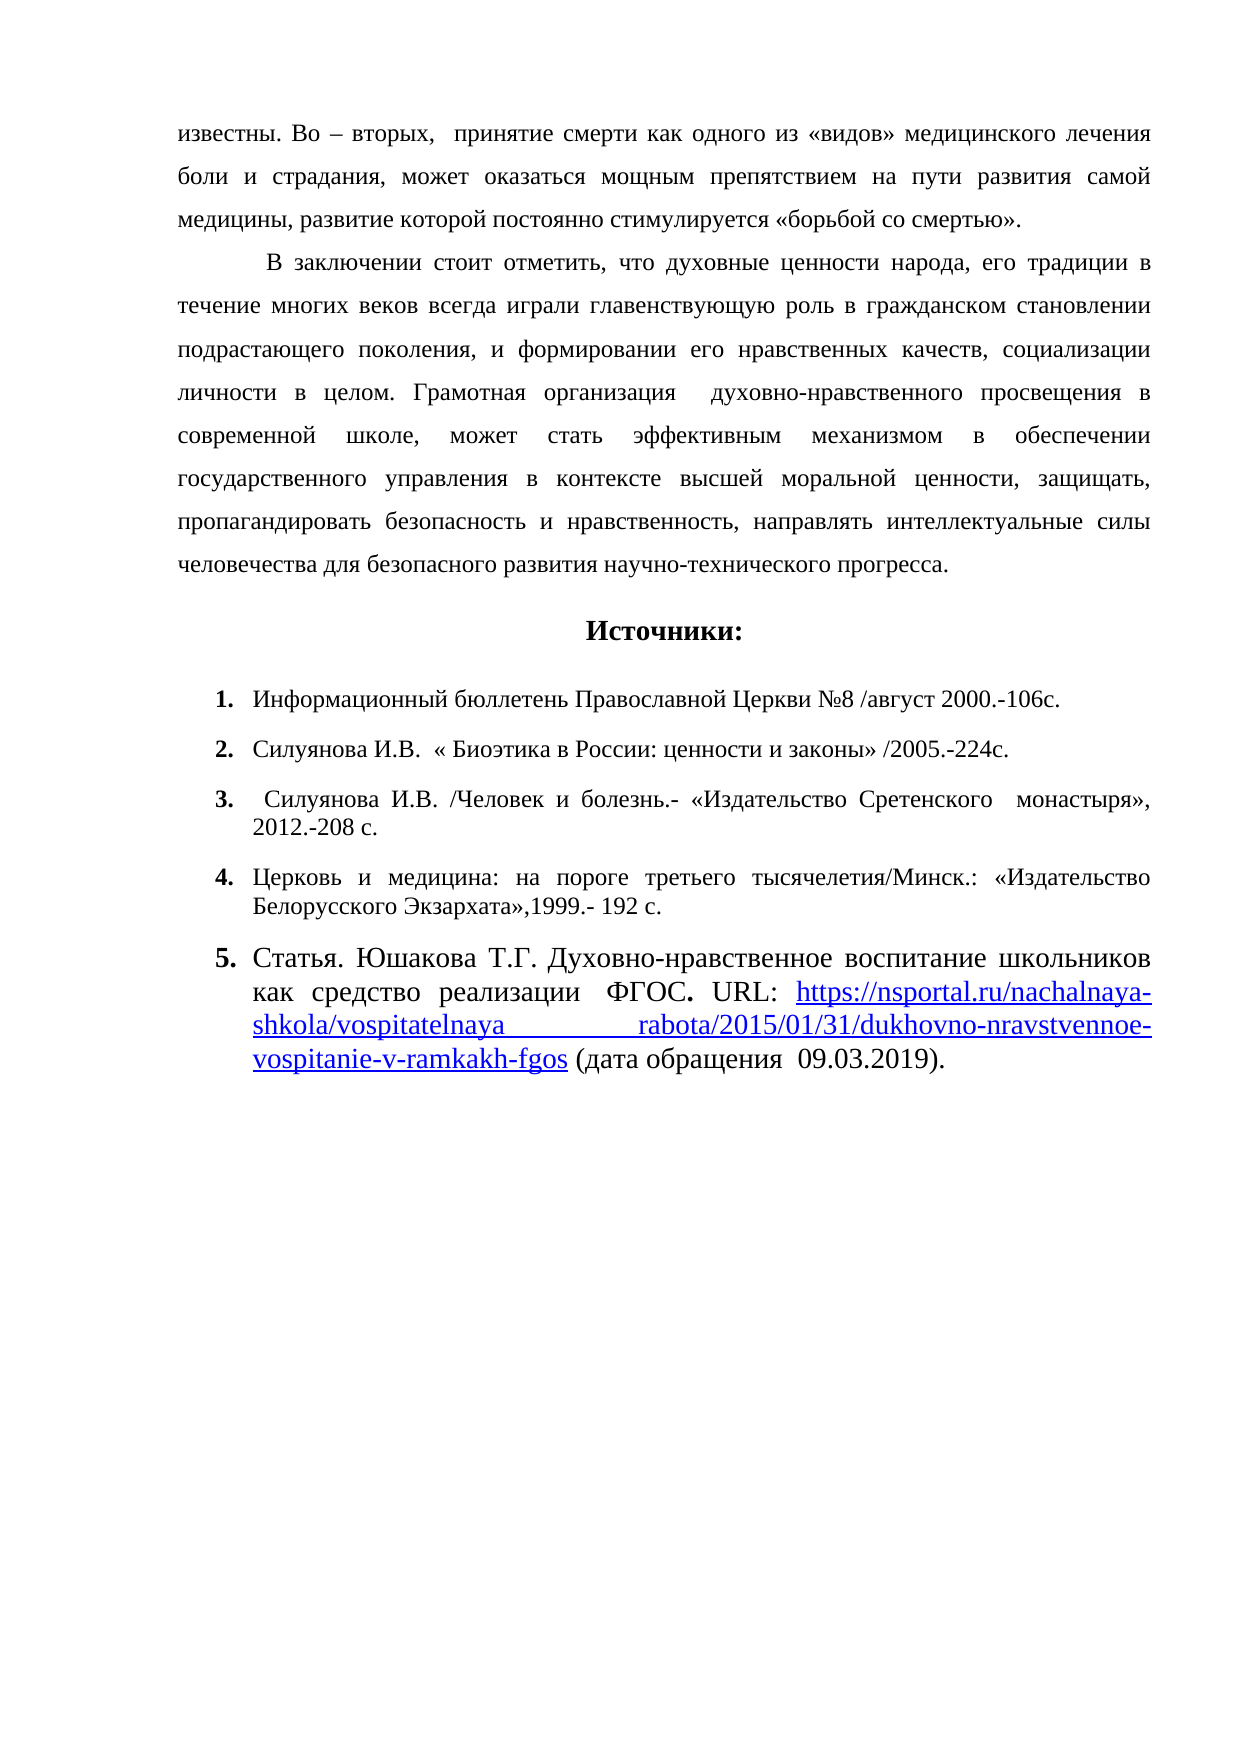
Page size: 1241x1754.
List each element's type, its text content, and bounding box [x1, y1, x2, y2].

list Силуянова И.В. /Человек и болезнь.- «Издательство Сретенского монастыря», 2012.-208 с. [215, 784, 1152, 841]
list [177, 118, 1152, 233]
list Силуянова И.В. « Биоэтика в России: ценности и законы» /2005.-224с. [215, 734, 1152, 763]
text Источники: [177, 613, 1152, 647]
list Церковь и медицина: на пороге третьего тысячелетия/Минск.: «Издательство Белорусского Экзархата»,1999.- 192 с. [215, 862, 1152, 919]
list Статья. Юшакова Т.Г. Духовно-нравственное воспитание школьников как средство реализации ФГОС. URL: https://nsportal.ru/nachalnaya-shkola/vospitatelnaya rabota/2015/01/31/dukhovno-nravstvennoe-vospitanie-v-ramkakh-fgos (дата обращения 09.03.2019). [215, 940, 1152, 1074]
list Информационный бюллетень Православной Церкви №8 /август 2000.-106с. [215, 684, 1152, 713]
list В заключении стоит отметить, что духовные ценности народа, его традиции в течение многих веков всегда играли главенствующую роль в гражданском становлении подрастающего поколения, и формировании его нравственных качеств, социализации личности в целом. Грамотная организация духовно-нравственного просвещения в современной школе, может стать эффективным механизмом в обеспечении государственного управления в контексте высшей моральной ценности, защищать, пропагандировать безопасность и нравственность, направлять интеллектуальные силы человечества для безопасного развития научно-технического прогресса. [177, 247, 1152, 578]
